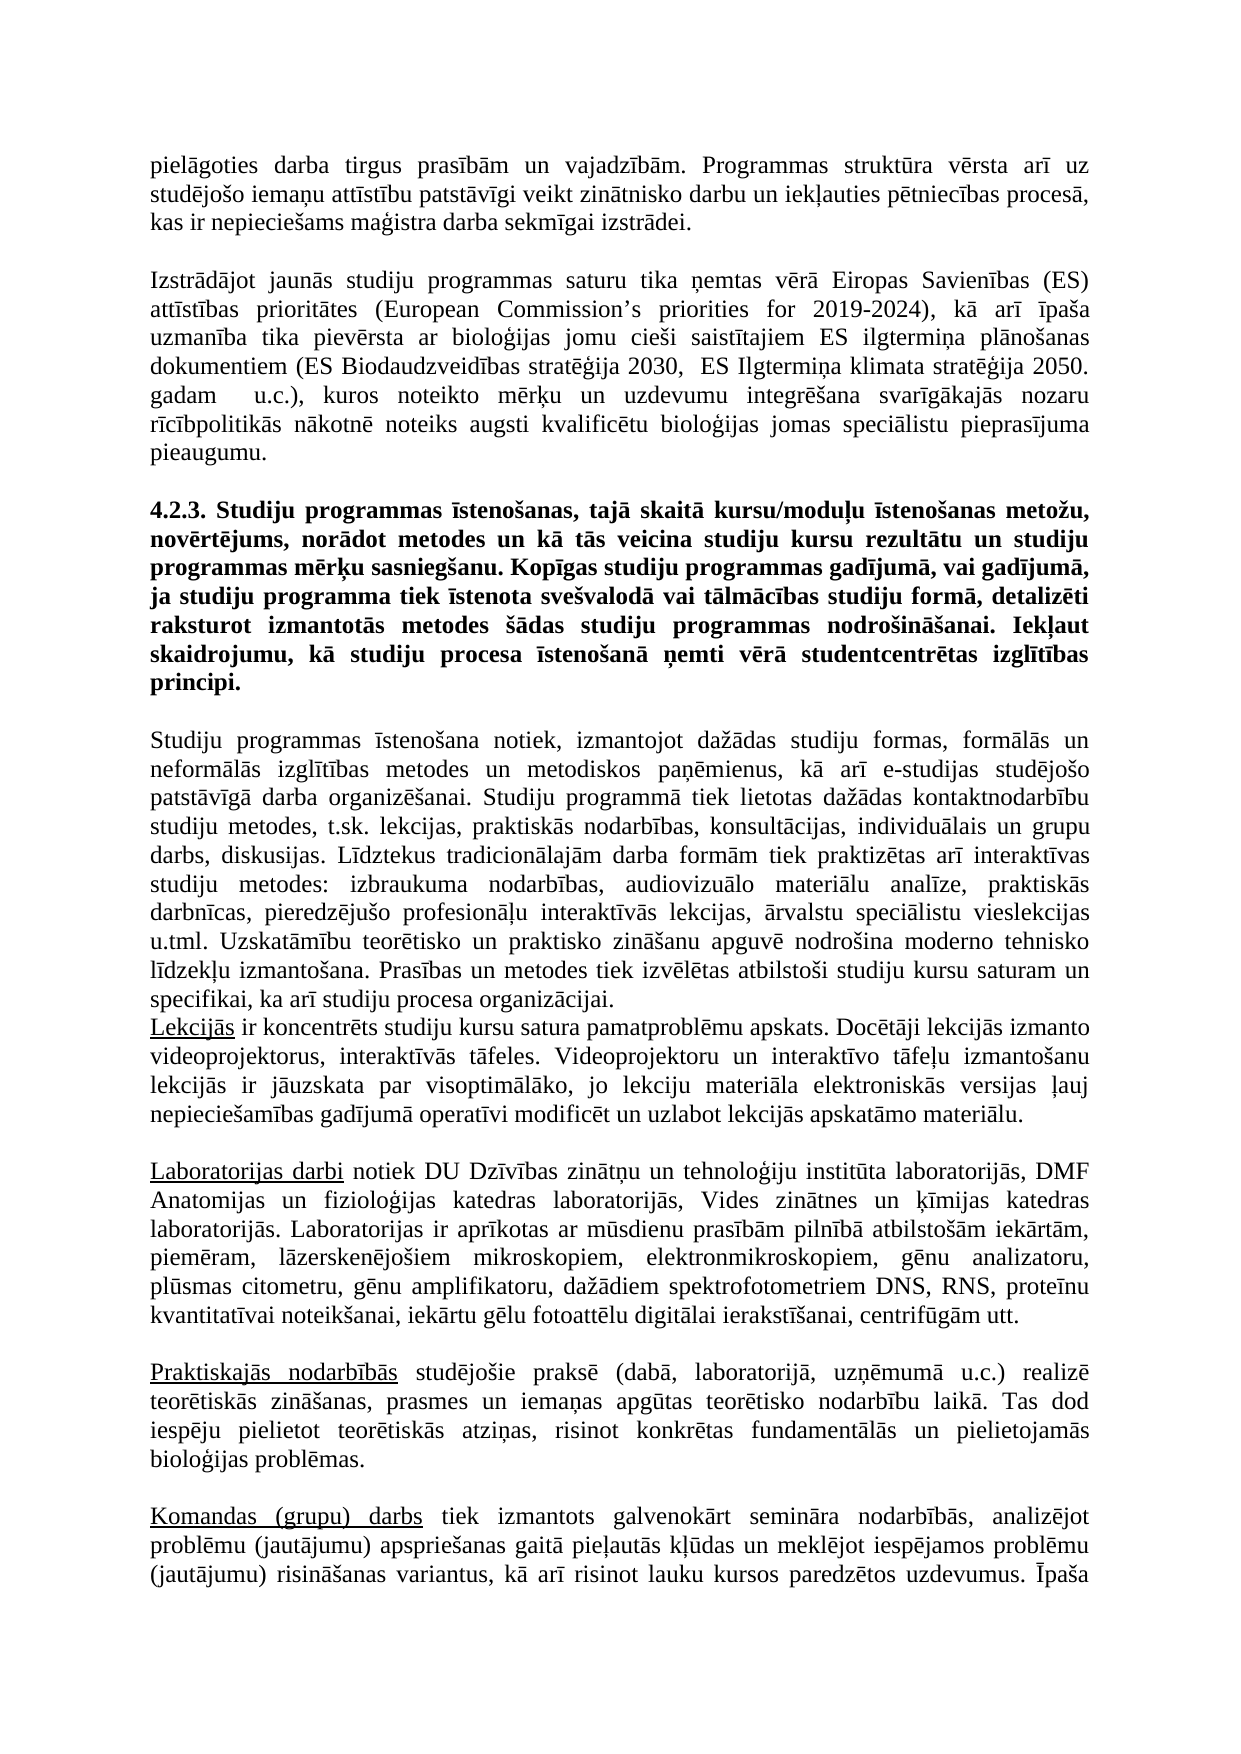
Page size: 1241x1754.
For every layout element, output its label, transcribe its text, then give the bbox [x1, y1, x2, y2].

text 4.2.3. Studiju programmas īstenošanas, tajā skaitā kursu/moduļu īstenošanas metožu, novērtējums, norādot metodes un kā tās veicina studiju kursu rezultātu un studiju programmas mērķu sasniegšanu. Kopīgas studiju programmas gadījumā, vai gadījumā, ja studiju programma tiek īstenota svešvalodā vai tālmācības studiju formā, detalizēti raksturot izmantotās metodes šādas studiju programmas nodrošināšanai. Iekļaut skaidrojumu, kā studiju procesa īstenošanā ņemti vērā studentcentrētas izglītības principi. [150, 495, 1090, 696]
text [150, 150, 1090, 236]
text Studiju programmas īstenošana notiek, izmantojot dažādas studiju formas, formālās un neformālās izglītības metodes un metodiskos paņēmienus, kā arī e-studijas studējošo patstāvīgā darba organizēšanai. Studiju programmā tiek lietotas dažādas kontaktnodarbību studiju metodes, t.sk. lekcijas, praktiskās nodarbības, konsultācijas, individuālais un grupu darbs, diskusijas. Līdztekus tradicionālajām darba formām tiek praktizētas arī interaktīvas studiju metodes: izbraukuma nodarbības, audiovizuālo materiālu analīze, praktiskās darbnīcas, pieredzējušo profesionāļu interaktīvās lekcijas, ārvalstu speciālistu vieslekcijas u.tml. Uzskatāmību teorētisko un praktisko zināšanu apguvē nodrošina moderno tehnisko līdzekļu izmantošana. Prasības un metodes tiek izvēlētas atbilstoši studiju kursu saturam un specifikai, ka arī studiju procesa organizācijai. [150, 725, 1090, 1012]
text Praktiskajās nodarbībās studējošie praksē (dabā, laboratorijā, uzņēmumā u.c.) realizē teorētiskās zināšanas, prasmes un iemaņas apgūtas teorētisko nodarbību laikā. Tas dod iespēju pielietot teorētiskās atziņas, risinot konkrētas fundamentālās un pielietojamās bioloģijas problēmas. [150, 1357, 1090, 1472]
text Izstrādājot jaunās studiju programmas saturu tika ņemtas vērā Eiropas Savienības (ES) attīstības prioritātes (European Commission’s priorities for 2019-2024), kā arī īpaša uzmanība tika pievērsta ar bioloģijas jomu cieši saistītajiem ES ilgtermiņa plānošanas dokumentiem (ES Biodaudzveidības stratēģija 2030, ES Ilgtermiņa klimata stratēģija 2050. gadam u.c.), kuros noteikto mērķu un uzdevumu integrēšana svarīgākajās nozaru rīcībpolitikās nākotnē noteiks augsti kvalificētu bioloģijas jomas speciālistu pieprasījuma pieaugumu. [150, 265, 1090, 466]
text Laboratorijas darbi notiek DU Dzīvības zinātņu un tehnoloģiju institūta laboratorijās, DMF Anatomijas un fizioloģijas katedras laboratorijās, Vides zinātnes un ķīmijas katedras laboratorijās. Laboratorijas ir aprīkotas ar mūsdienu prasībām pilnībā atbilstošām iekārtām, piemēram, lāzerskenējošiem mikroskopiem, elektronmikroskopiem, gēnu analizatoru, plūsmas citometru, gēnu amplifikatoru, dažādiem spektrofotometriem DNS, RNS, proteīnu kvantitatīvai noteikšanai, iekārtu gēlu fotoattēlu digitālai ierakstīšanai, centrifūgām utt. [150, 1156, 1090, 1329]
text Lekcijās ir koncentrēts studiju kursu satura pamatproblēmu apskats. Docētāji lekcijās izmanto videoprojektorus, interaktīvās tāfeles. Videoprojektoru un interaktīvo tāfeļu izmantošanu lekcijās ir jāuzskata par visoptimālāko, jo lekciju materiāla elektroniskās versijas ļauj nepieciešamības gadījumā operatīvi modificēt un uzlabot lekcijās apskatāmo materiālu. [150, 1012, 1090, 1127]
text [150, 1501, 1090, 1587]
